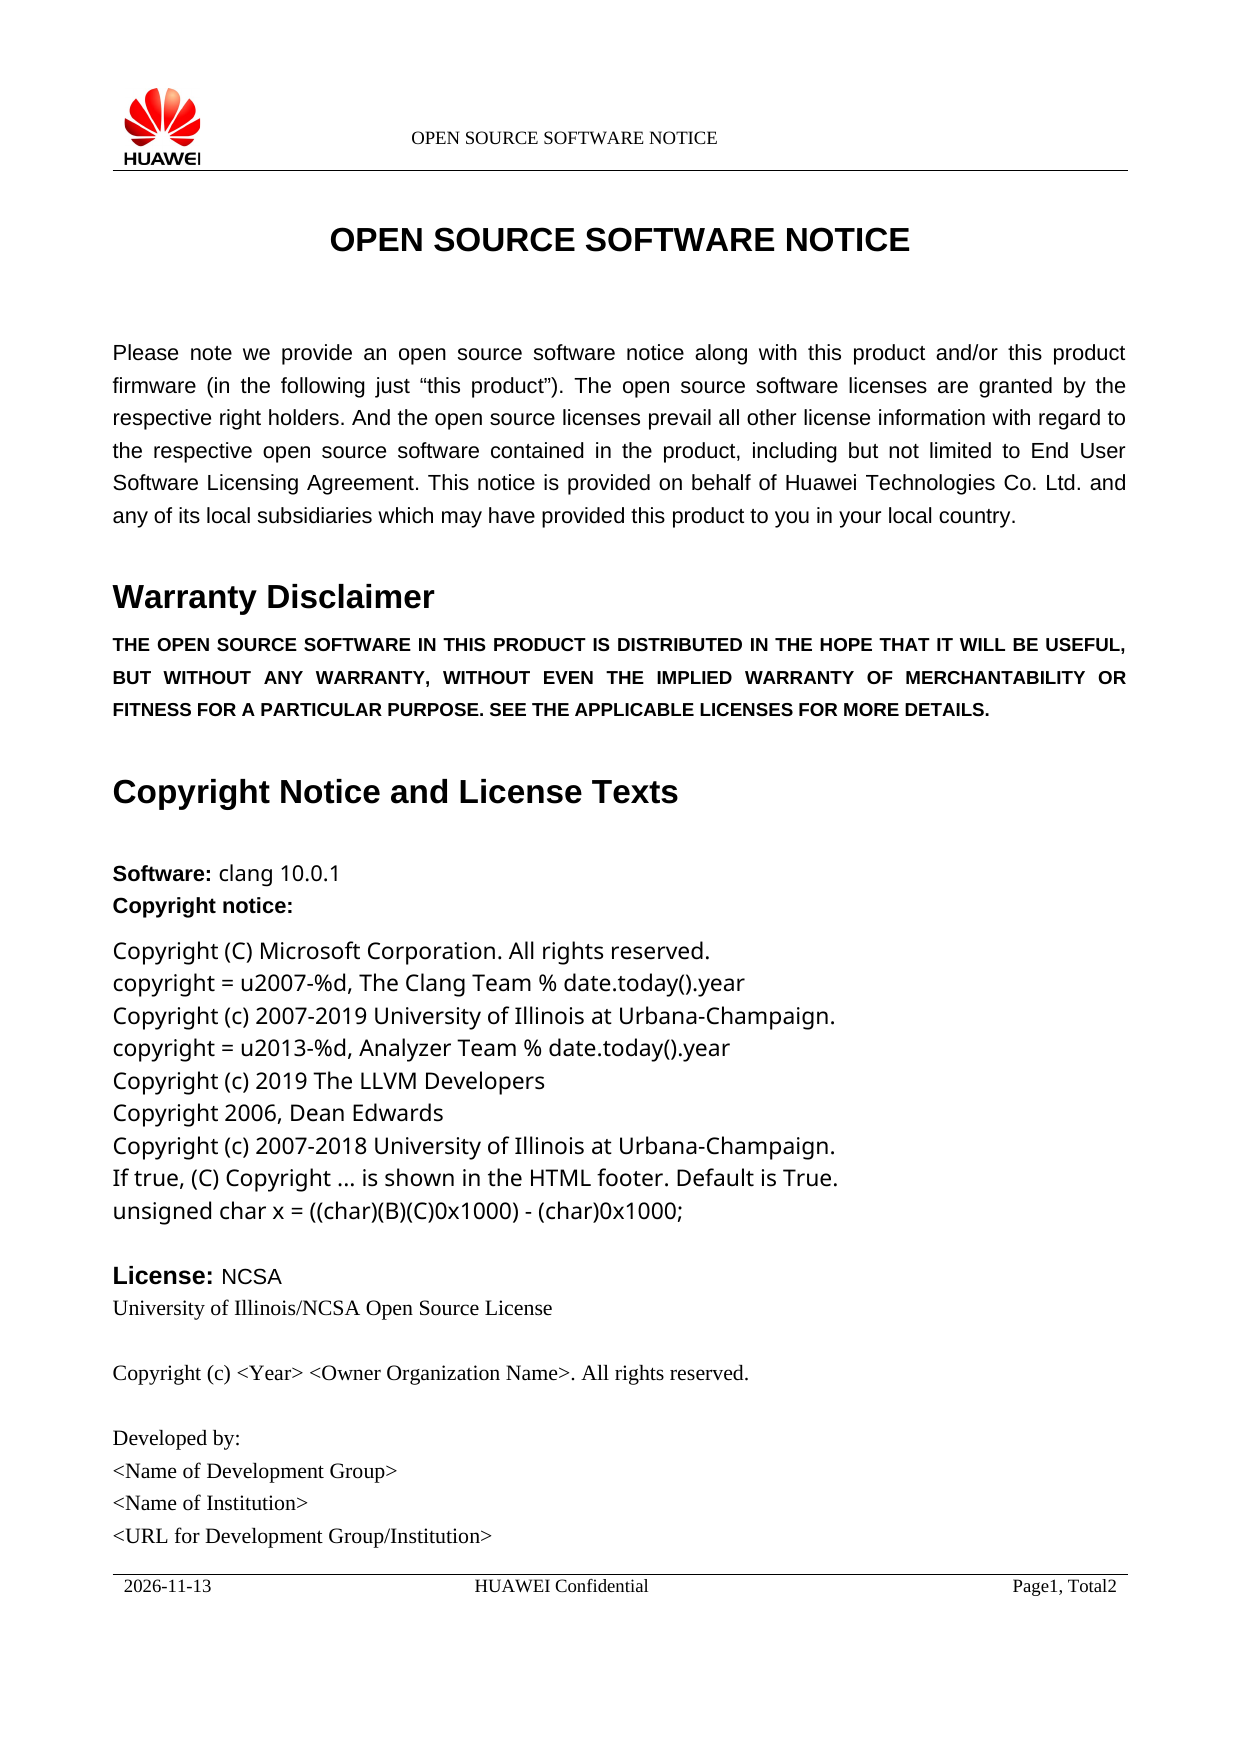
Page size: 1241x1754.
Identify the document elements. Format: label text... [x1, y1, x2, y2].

text Warranty Disclaimer [112, 564, 1128, 629]
text The open source software in this product is distributed in the hope that it will be useful, but WITHOUT ANY WARRANTY, without even the implied warranty of MERCHANTABILITY or FITNESS FOR A PARTICULAR PURPOSE. See the applicable licenses for more details. [112, 629, 1128, 726]
text OPEN SOURCE SOFTWARE NOTICE [112, 206, 1128, 271]
picture [124, 88, 201, 165]
text Copyright (C) Microsoft Corporation. All rights reserved. copyright = u2007-%d, The Clang Team % date.today().year Copyright (c) 2007-2019 University of Illinois at Urbana-Champaign. copyright = u2013-%d, Analyzer Team % date.today().year Copyright (c) 2019 The LLVM Developers Copyright 2006, Dean Edwards Copyright (c) 2007-2018 University of Illinois at Urbana-Champaign. If true, (C) Copyright ... is shown in the HTML footer. Default is True. unsigned char x = ((char)(B)(C)0x1000) - (char)0x1000; [112, 934, 1128, 1259]
text Copyright Notice and License Texts [112, 759, 1128, 824]
text Please note we provide an open source software notice along with this product and/or this product firmware (in the following just “this product”). The open source software licenses are granted by the respective right holders. And the open source licenses prevail all other license information with regard to the respective open source software contained in the product, including but not limited to End User Software Licensing Agreement. This notice is provided on behalf of Huawei Technologies Co. Ltd. and any of its local subsidiaries which may have provided this product to you in your local country. [112, 336, 1128, 531]
title Software: clang 10.0.1 [112, 856, 1128, 889]
text Copyright notice: [112, 889, 1128, 921]
text License: NCSA [112, 1259, 1128, 1291]
